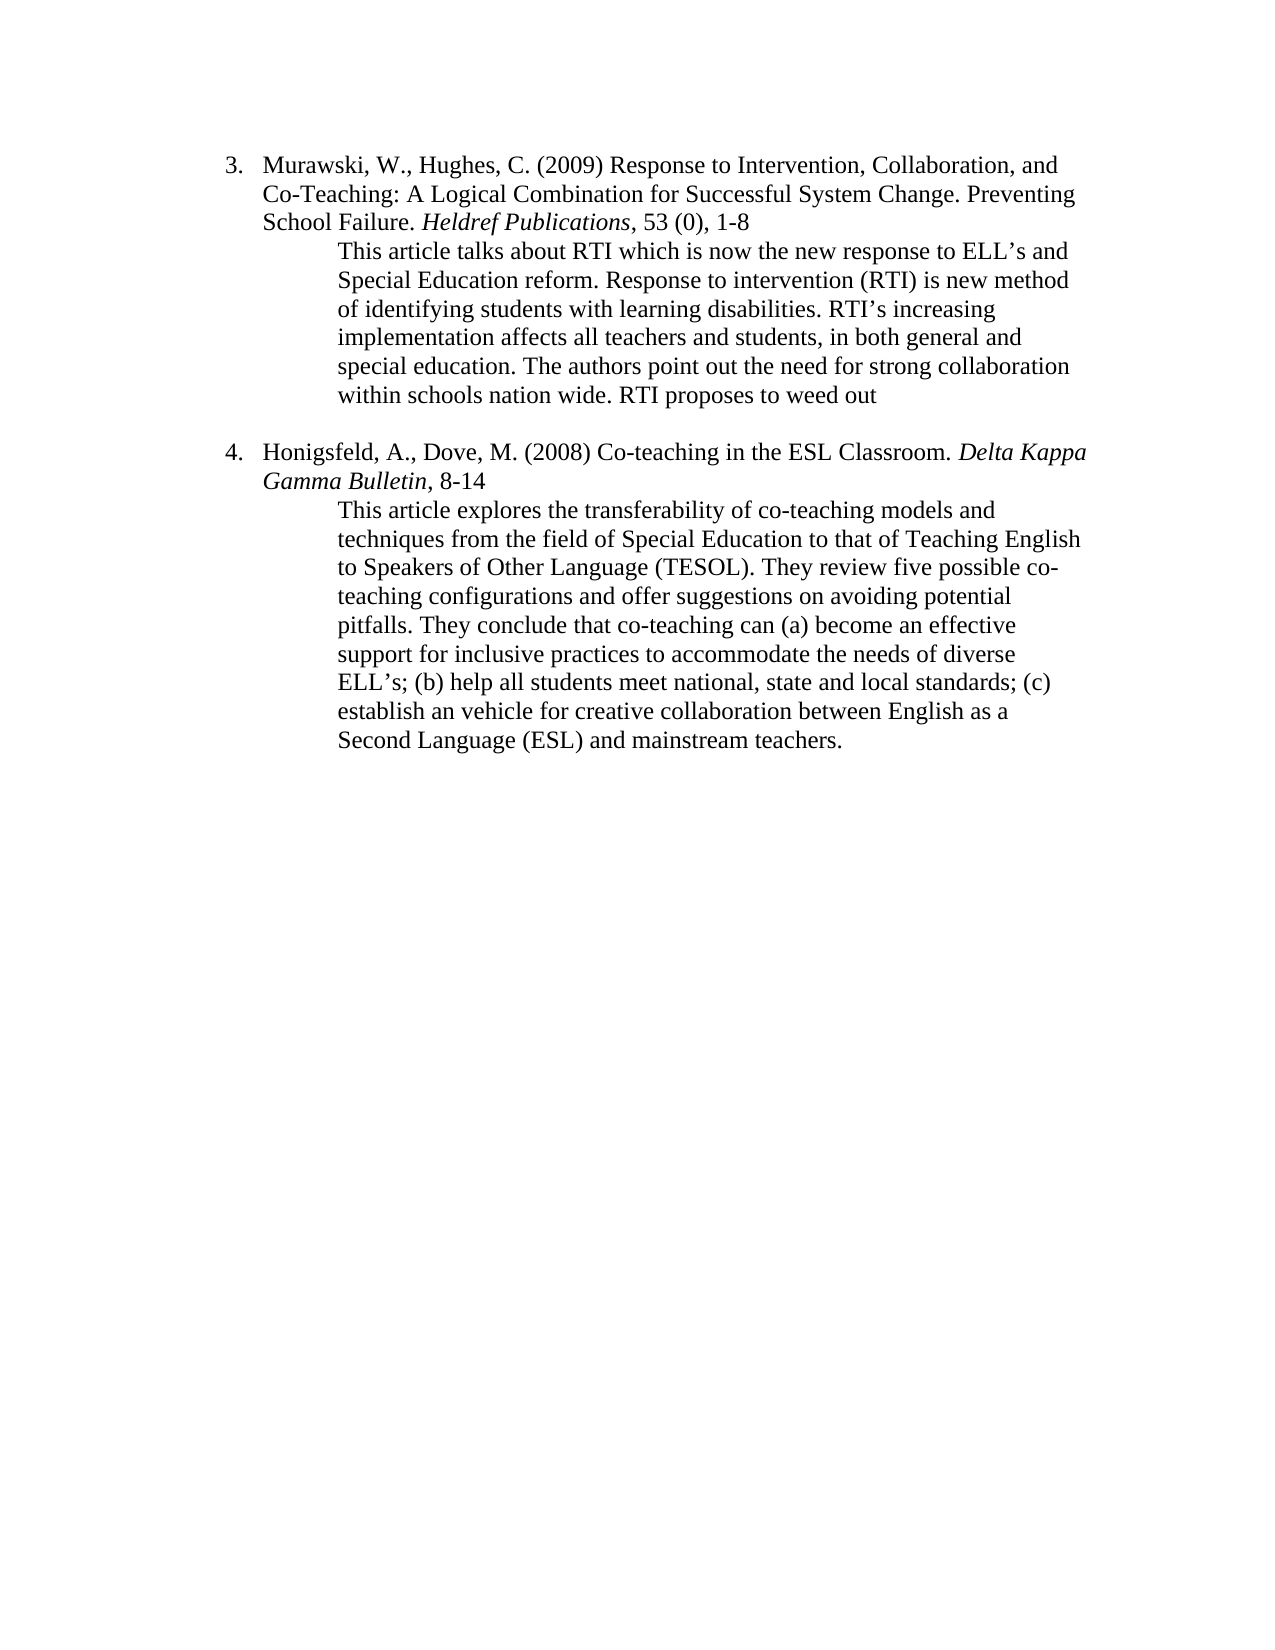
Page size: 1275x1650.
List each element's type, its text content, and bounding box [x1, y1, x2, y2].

text This article talks about RTI which is now the new response to ELL’s and Special Education reform. Response to intervention (RTI) is new method of identifying students with learning disabilities. RTI’s increasing implementation affects all teachers and students, in both general and special education. The authors point out the need for strong collaboration within schools nation wide. RTI proposes to weed out [337, 236, 1087, 409]
text This article explores the transferability of co-teaching models and techniques from the field of Special Education to that of Teaching English to Speakers of Other Language (TESOL). They review five possible co-teaching configurations and offer suggestions on avoiding potential pitfalls. They conclude that co-teaching can (a) become an effective support for inclusive practices to accommodate the needs of diverse ELL’s; (b) help all students meet national, state and local standards; (c) establish an vehicle for creative collaboration between English as a Second Language (ESL) and mainstream teachers. [337, 495, 1087, 754]
list Murawski, W., Hughes, C. (2009) Response to Intervention, Collaboration, and Co-Teaching: A Logical Combination for Successful System Change. Preventing School Failure. Heldref Publications, 53 (0), 1-8 [225, 150, 1087, 236]
list Honigsfeld, A., Dove, M. (2008) Co-teaching in the ESL Classroom. Delta Kappa Gamma Bulletin, 8-14 [225, 437, 1087, 495]
